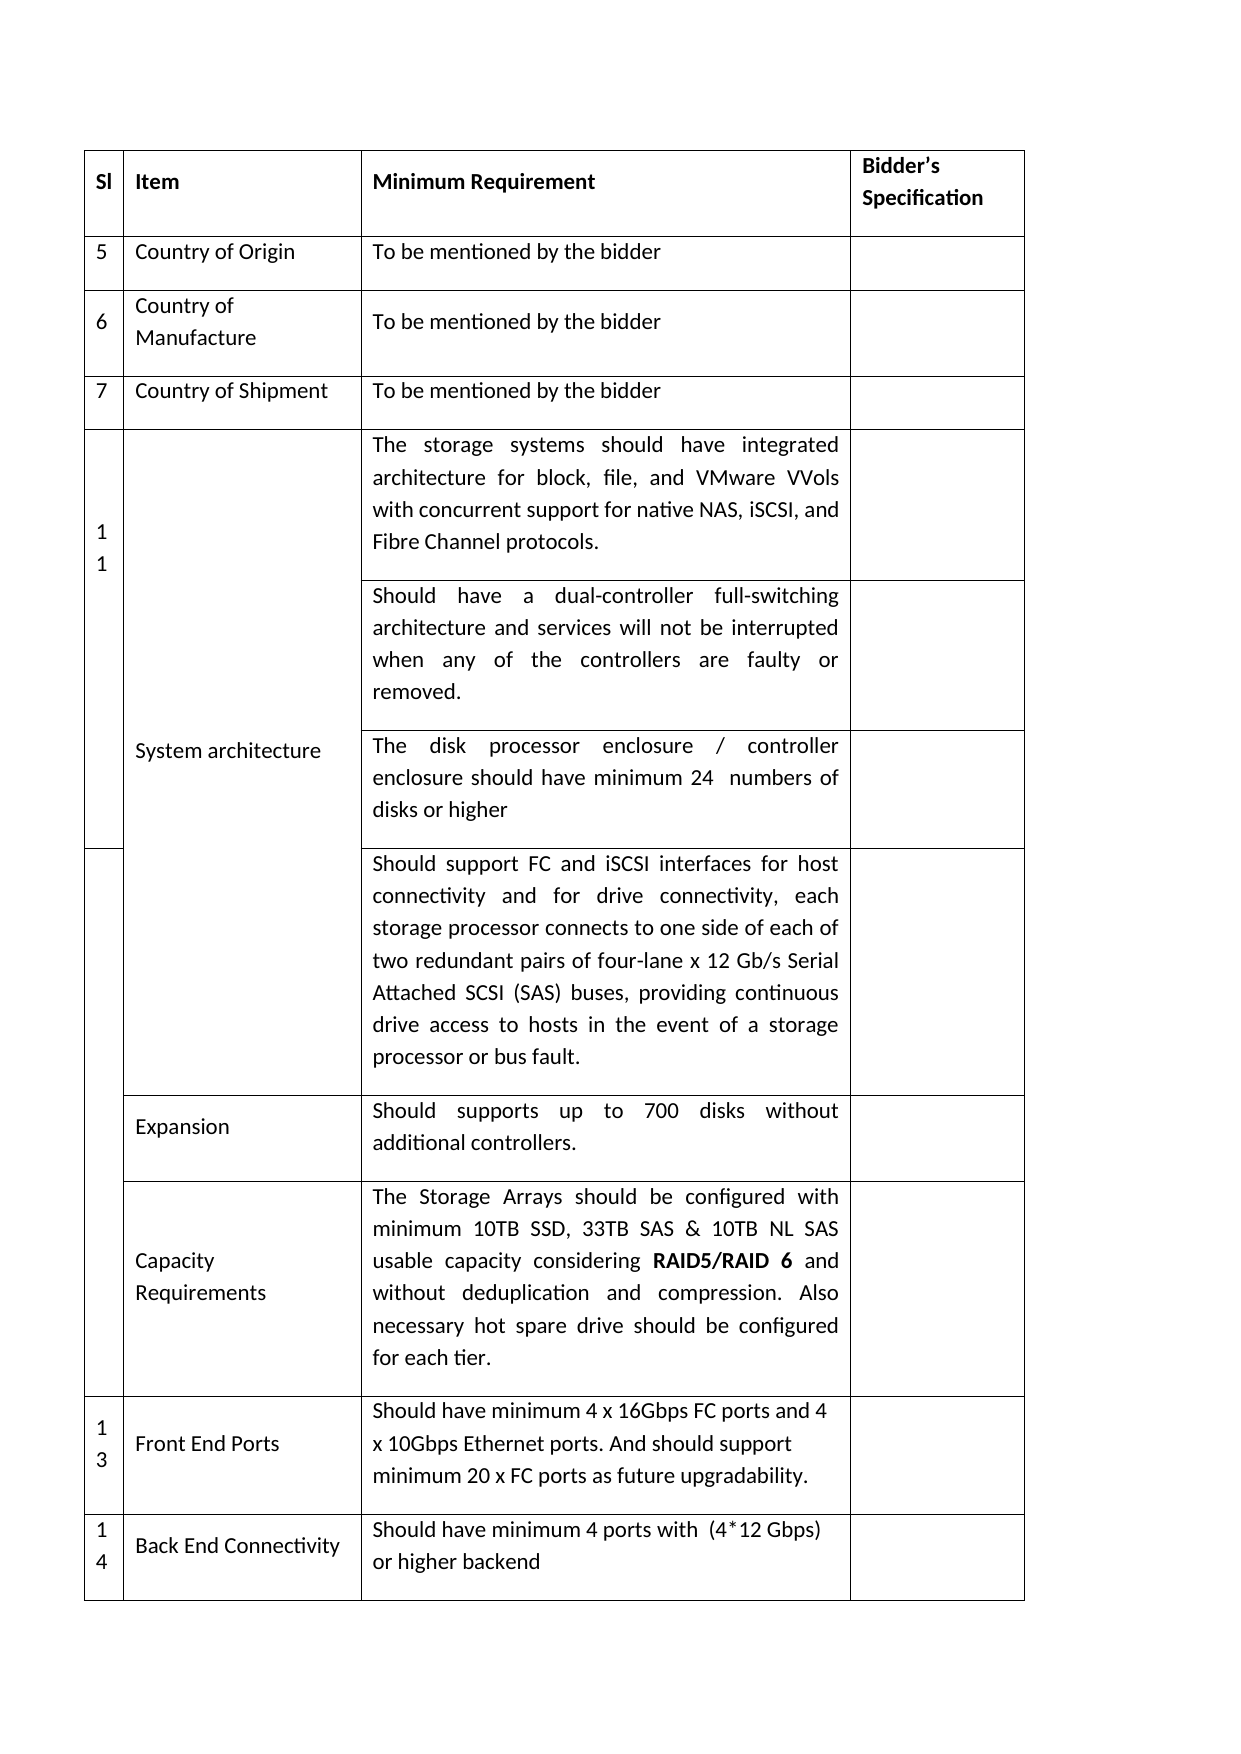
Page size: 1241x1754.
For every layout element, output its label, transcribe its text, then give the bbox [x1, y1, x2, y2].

table_cell Front End Ports [124, 1397, 361, 1514]
table_header Item [124, 151, 361, 236]
table_cell Back End Connectivity [124, 1515, 361, 1600]
table_cell Should have minimum 4 x 16Gbps FC ports and 4 x 10Gbps Ethernet ports. And should support minimum 20 x FC ports as future upgradability. [362, 1397, 850, 1514]
table_header Sl [85, 151, 123, 236]
table_cell [851, 291, 1024, 376]
table_cell 6 [85, 291, 123, 376]
table_cell [851, 849, 1024, 1095]
table_cell To be mentioned by the bidder [362, 237, 850, 290]
table_cell Country of Shipment [124, 377, 361, 429]
table_cell [851, 430, 1024, 580]
table_cell Should supports up to 700 disks without additional controllers. [362, 1096, 850, 1181]
table_cell Country of Manufacture [124, 291, 361, 376]
table_cell 5 [85, 237, 123, 290]
table_cell [85, 849, 123, 1396]
table_cell Capacity Requirements [124, 1182, 361, 1396]
table_cell The storage systems should have integrated architecture for block, file, and VMware VVols with concurrent support for native NAS, iSCSI, and Fibre Channel protocols. [362, 430, 850, 580]
table_cell [851, 731, 1024, 848]
table_cell [851, 377, 1024, 429]
table_cell 11 [85, 430, 123, 848]
table_cell [851, 1182, 1024, 1396]
table_header Bidder’s Specification [851, 151, 1024, 236]
table_cell Should support FC and iSCSI interfaces for host connectivity and for drive connectivity, each storage processor connects to one side of each of two redundant pairs of four-lane x 12 Gb/s Serial Attached SCSI (SAS) buses, providing continuous drive access to hosts in the event of a storage processor or bus fault. [362, 849, 850, 1095]
table_cell 13 [85, 1397, 123, 1514]
table_cell The disk processor enclosure / controller enclosure should have minimum 24 numbers of disks or higher [362, 731, 850, 848]
table_cell Expansion [124, 1096, 361, 1181]
table_cell [851, 1515, 1024, 1600]
table_cell Should have a dual-controller full-switching architecture and services will not be interrupted when any of the controllers are faulty or removed. [362, 581, 850, 730]
table_cell [851, 1397, 1024, 1514]
table_cell 14 [85, 1515, 123, 1600]
table_cell Should have minimum 4 ports with (4*12 Gbps) or higher backend [362, 1515, 850, 1600]
table_cell [851, 581, 1024, 730]
table_cell To be mentioned by the bidder [362, 291, 850, 376]
table_cell 7 [85, 377, 123, 429]
table_header Minimum Requirement [362, 151, 850, 236]
table_cell The Storage Arrays should be configured with minimum 10TB SSD, 33TB SAS & 10TB NL SAS usable capacity considering RAID5/RAID 6 and without deduplication and compression. Also necessary hot spare drive should be configured for each tier. [362, 1182, 850, 1396]
table_cell To be mentioned by the bidder [362, 377, 850, 429]
table_cell [851, 1096, 1024, 1181]
table_cell System architecture [124, 430, 361, 1095]
table_cell Country of Origin [124, 237, 361, 290]
table_cell [851, 237, 1024, 290]
